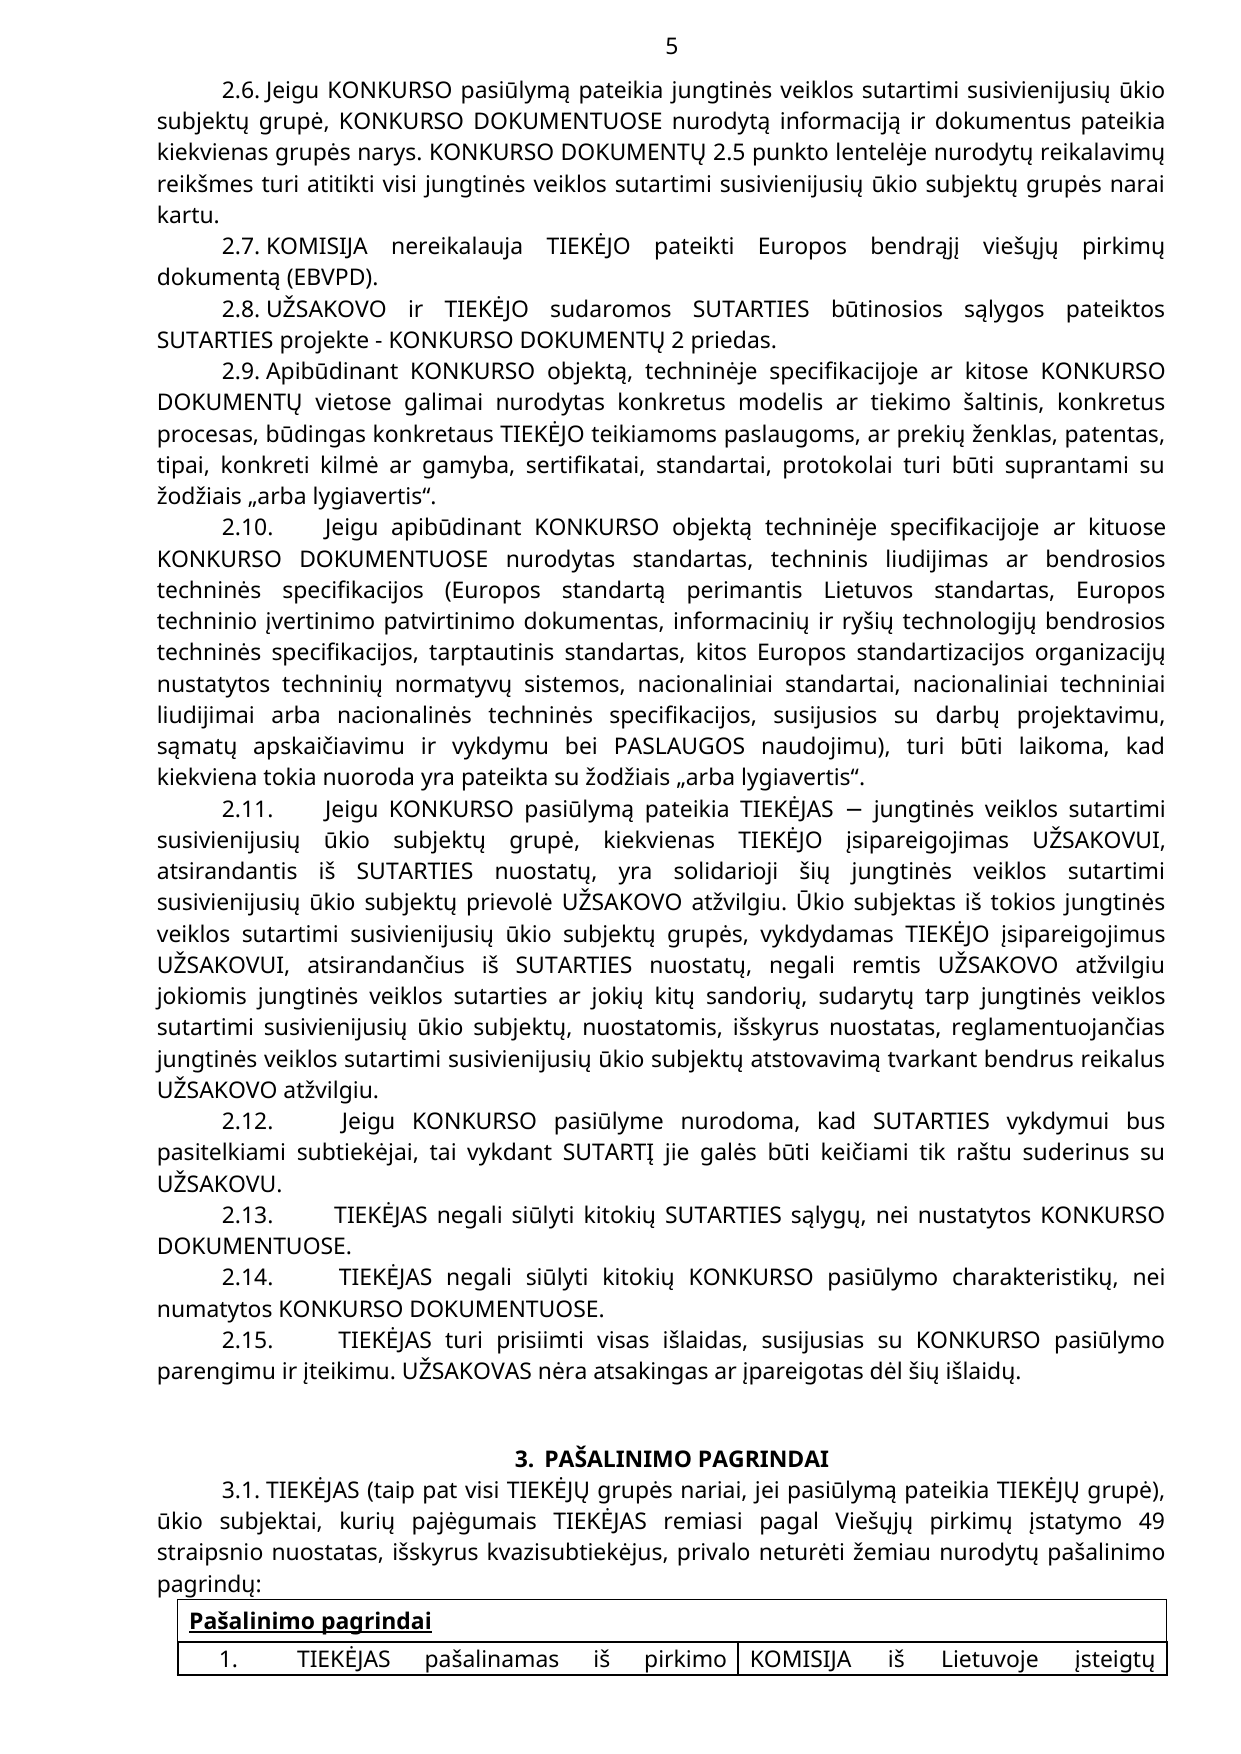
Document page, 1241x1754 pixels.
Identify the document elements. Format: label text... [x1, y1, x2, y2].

list Jeigu apibūdinant KONKURSO objektą techninėje specifikacijoje ar kituose KONKURSO DOKUMENTUOSE nurodytas standartas, techninis liudijimas ar bendrosios techninės specifikacijos (Europos standartą perimantis Lietuvos standartas, Europos techninio įvertinimo patvirtinimo dokumentas, informacinių ir ryšių technologijų bendrosios techninės specifikacijos, tarptautinis standartas, kitos Europos standartizacijos organizacijų nustatytos techninių normatyvų sistemos, nacionaliniai standartai, nacionaliniai techniniai liudijimai arba nacionalinės techninės specifikacijos, susijusios su darbų projektavimu, sąmatų apskaičiavimu ir vykdymu bei PASLAUGOS naudojimu), turi būti laikoma, kad kiekviena tokia nuoroda yra pateikta su žodžiais „arba lygiavertis“. [157, 511, 1166, 793]
list KOMISIJA nereikalauja TIEKĖJO pateikti Europos bendrąjį viešųjų pirkimų dokumentą (EBVPD). [157, 230, 1166, 293]
list UŽSAKOVO ir TIEKĖJO sudaromos SUTARTIES būtinosios sąlygos pateiktos SUTARTIES projekte - KONKURSO DOKUMENTŲ 2 priedas. [157, 293, 1166, 355]
list TIEKĖJAS turi prisiimti visas išlaidas, susijusias su KONKURSO pasiūlymo parengimu ir įteikimu. UŽSAKOVAS nėra atsakingas ar įpareigotas dėl šių išlaidų. [157, 1324, 1166, 1386]
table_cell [739, 1643, 1166, 1674]
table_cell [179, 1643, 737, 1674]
list PAŠALINIMO PAGRINDAI [177, 1443, 1166, 1474]
list Apibūdinant KONKURSO objektą, techninėje specifikacijoje ar kitose KONKURSO DOKUMENTŲ vietose galimai nurodytas konkretus modelis ar tiekimo šaltinis, konkretus procesas, būdingas konkretaus TIEKĖJO teikiamoms paslaugoms, ar prekių ženklas, patentas, tipai, konkreti kilmė ar gamyba, sertifikatai, standartai, protokolai turi būti suprantami su žodžiais „arba lygiavertis“. [157, 355, 1166, 511]
list TIEKĖJAS (taip pat visi TIEKĖJŲ grupės nariai, jei pasiūlymą pateikia TIEKĖJŲ grupė), ūkio subjektai, kurių pajėgumais TIEKĖJAS remiasi pagal Viešųjų pirkimų įstatymo 49 straipsnio nuostatas, išskyrus kvazisubtiekėjus, privalo neturėti žemiau nurodytų pašalinimo pagrindų: [157, 1474, 1166, 1599]
list TIEKĖJAS negali siūlyti kitokių SUTARTIES sąlygų, nei nustatytos KONKURSO DOKUMENTUOSE. [157, 1199, 1166, 1261]
list Jeigu KONKURSO pasiūlyme nurodoma, kad SUTARTIES vykdymui bus pasitelkiami subtiekėjai, tai vykdant SUTARTĮ jie galės būti keičiami tik raštu suderinus su UŽSAKOVU. [157, 1105, 1166, 1199]
table_header Pašalinimo pagrindai [178, 1600, 1166, 1641]
list TIEKĖJAS negali siūlyti kitokių KONKURSO pasiūlymo charakteristikų, nei numatytos KONKURSO DOKUMENTUOSE. [157, 1261, 1166, 1324]
list Jeigu KONKURSO pasiūlymą pateikia jungtinės veiklos sutartimi susivienijusių ūkio subjektų grupė, KONKURSO DOKUMENTUOSE nurodytą informaciją ir dokumentus pateikia kiekvienas grupės narys. KONKURSO DOKUMENTŲ 2.5 punkto lentelėje nurodytų reikalavimų reikšmes turi atitikti visi jungtinės veiklos sutartimi susivienijusių ūkio subjektų grupės narai kartu. [157, 74, 1166, 230]
list Jeigu KONKURSO pasiūlymą pateikia TIEKĖJAS − jungtinės veiklos sutartimi susivienijusių ūkio subjektų grupė, kiekvienas TIEKĖJO įsipareigojimas UŽSAKOVUI, atsirandantis iš SUTARTIES nuostatų, yra solidarioji šių jungtinės veiklos sutartimi susivienijusių ūkio subjektų prievolė UŽSAKOVO atžvilgiu. Ūkio subjektas iš tokios jungtinės veiklos sutartimi susivienijusių ūkio subjektų grupės, vykdydamas TIEKĖJO įsipareigojimus UŽSAKOVUI, atsirandančius iš SUTARTIES nuostatų, negali remtis UŽSAKOVO atžvilgiu jokiomis jungtinės veiklos sutarties ar jokių kitų sandorių, sudarytų tarp jungtinės veiklos sutartimi susivienijusių ūkio subjektų, nuostatomis, išskyrus nuostatas, reglamentuojančias jungtinės veiklos sutartimi susivienijusių ūkio subjektų atstovavimą tvarkant bendrus reikalus UŽSAKOVO atžvilgiu. [157, 793, 1166, 1105]
